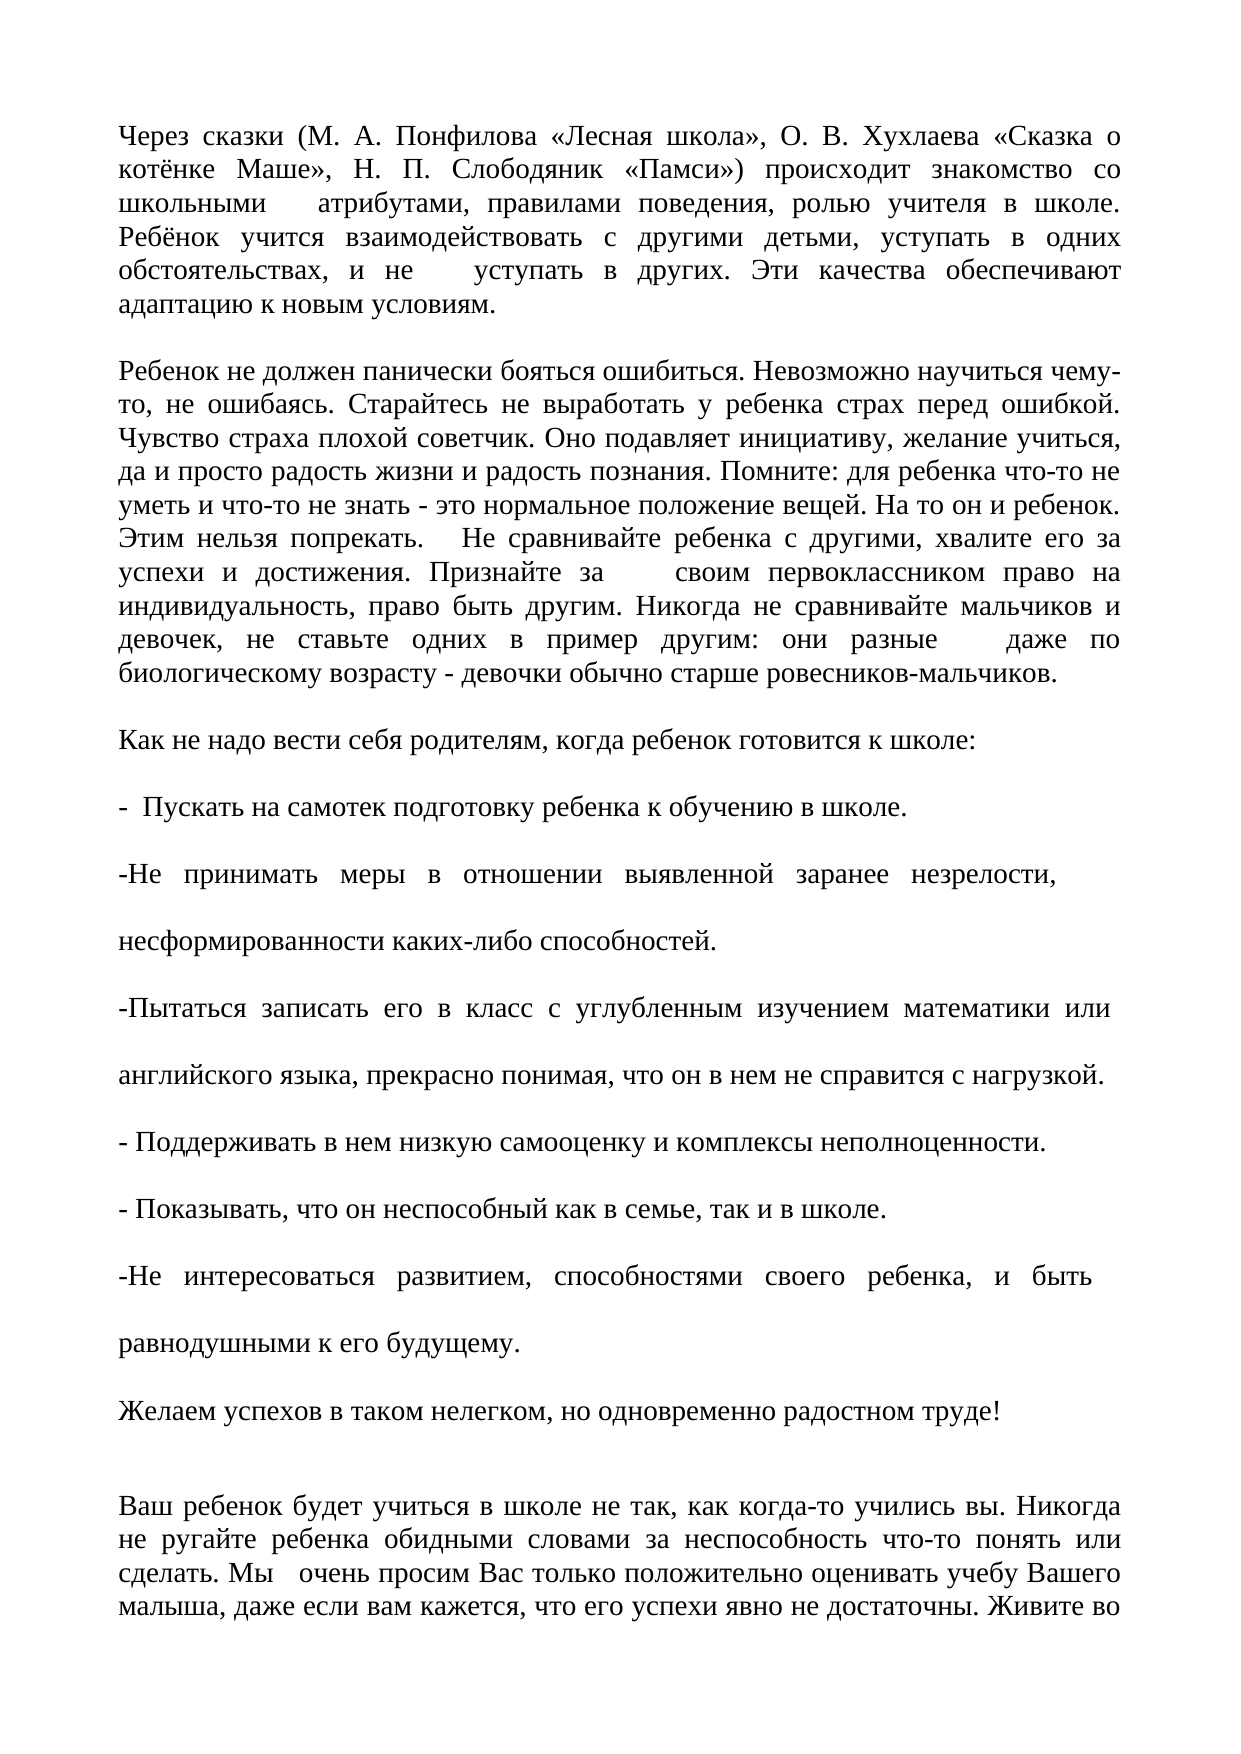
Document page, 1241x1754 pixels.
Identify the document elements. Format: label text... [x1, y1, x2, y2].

text Ребенок не должен панически бояться ошибиться. Невозможно научиться чему-то, не ошибаясь. Старайтесь не выработать у ребенка страх перед ошибкой. Чувство страха плохой советчик. Оно подавляет инициативу, желание учиться, да и просто радость жизни и радость познания. Помните: для ребенка что-то не уметь и что-то не знать - это нормальное положение вещей. На то он и ребенок. Этим нельзя попрекать. Не сравнивайте ребенка с другими, хвалите его за успехи и достижения. Признайте за своим первоклассником право на индивидуальность, право быть другим. Никогда не сравнивайте мальчиков и девочек, не ставьте одних в пример другим: они разные даже по биологическому возрасту - девочки обычно старше ровесников-мальчиков. [118, 353, 1122, 688]
text - Пускать на самотек подготовку ребенка к обучению в школе. [118, 789, 1122, 822]
text Как не надо вести себя родителям, когда ребенок готовится к школе: [118, 722, 1122, 755]
text Через сказки (М. А. Понфилова «Лесная школа», О. В. Хухлаева «Сказка о котёнке Маше», Н. П. Слободяник «Памси») происходит знакомство со школьными атрибутами, правилами поведения, ролью учителя в школе. Ребёнок учится взаимодействовать с другими детьми, уступать в одних обстоятельствах, и не уступать в других. Эти качества обеспечивают адаптацию к новым условиям. [118, 118, 1122, 319]
text -Не интересоваться развитием, способностями своего ребенка, и быть [118, 1258, 1122, 1292]
text несформированности каких-либо способностей. [118, 923, 1122, 957]
text - Поддерживать в нем низкую самооценку и комплексы неполноценности. [118, 1124, 1122, 1158]
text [118, 1488, 1122, 1622]
text -Пытаться записать его в класс с углубленным изучением математики или [118, 990, 1122, 1024]
text Желаем успехов в таком нелегком, но одновременно радостном труде! [118, 1393, 1122, 1426]
text -Не принимать меры в отношении выявленной заранее незрелости, [118, 856, 1122, 889]
text - Показывать, что он неспособный как в семье, так и в школе. [118, 1191, 1122, 1225]
text английского языка, прекрасно понимая, что он в нем не справится с нагрузкой. [118, 1057, 1122, 1091]
text равнодушными к его будущему. [118, 1326, 1122, 1359]
